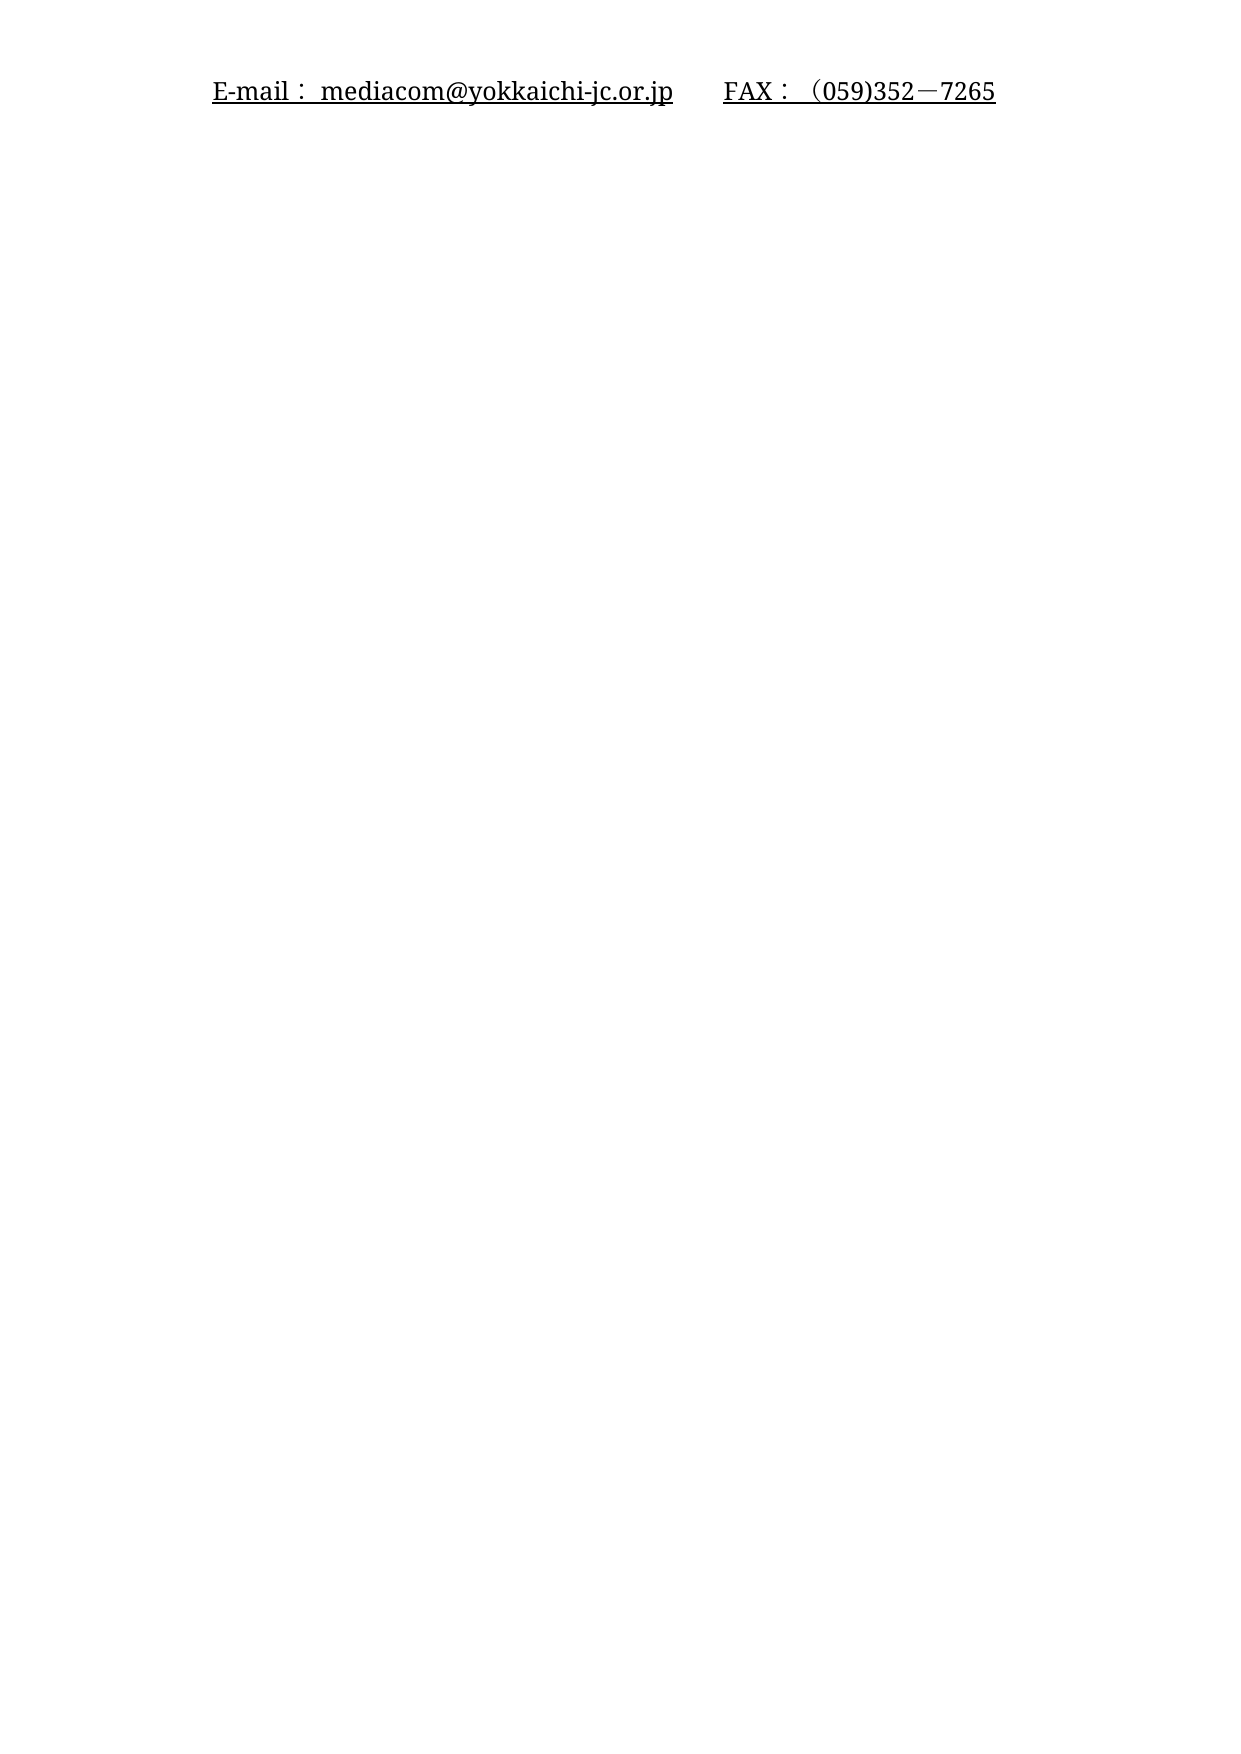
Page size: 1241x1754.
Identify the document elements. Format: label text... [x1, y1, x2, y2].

text E-mail： mediacom@yokkaichi-jc.or.jp FAX：（059)352－7265 [112, 71, 1128, 108]
